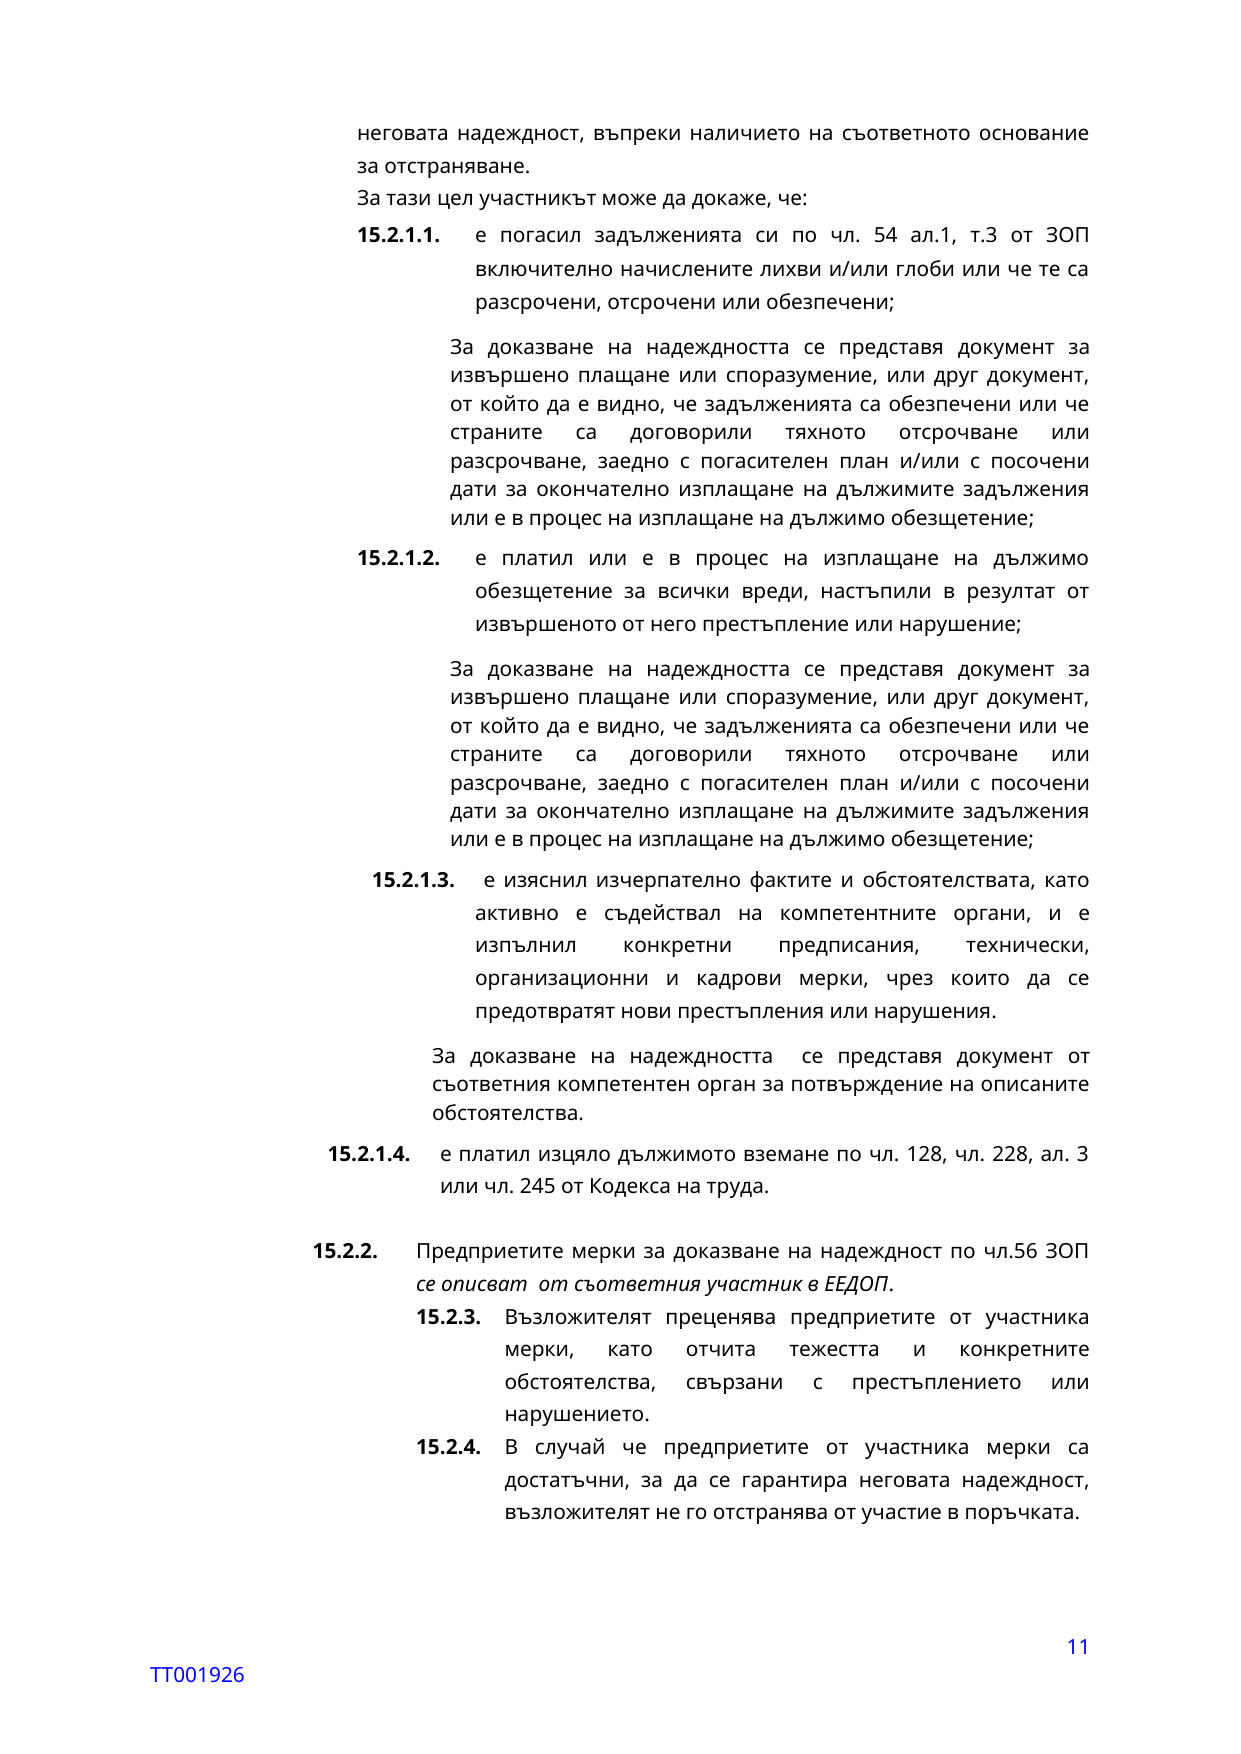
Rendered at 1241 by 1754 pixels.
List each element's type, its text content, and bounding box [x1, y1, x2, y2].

list е погасил задълженията си по чл. 54 ал.1, т.3 от ЗОП включително начислените лихви и/или глоби или че те са разсрочени, отсрочени или обезпечени; [357, 216, 1090, 315]
list е платил изцяло дължимото вземане по чл. 128, чл. 228, ал. 3 или чл. 245 от Кодекса на труда. [327, 1139, 1090, 1200]
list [282, 118, 1090, 179]
list За тази цел участникът може да докаже, че: [357, 183, 1090, 212]
list В случай че предприетите от участника мерки са достатъчни, за да се гарантира неговата надеждност, възложителят не го отстранява от участие в поръчката. [416, 1432, 1090, 1526]
text За доказване на надеждността се представя документ за извършено плащане или споразумение, или друг документ, от който да е видно, че задълженията са обезпечени или че страните са договорили тяхното отсрочване или разсрочване, заедно с погасителен план и/или с посочени дати за окончателно изплащане на дължимите задължения или е в процес на изплащане на дължимо обезщетение; [375, 654, 1090, 853]
text За доказване на надеждността се представя документ от съответния компетентен орган за потвърждение на описаните обстоятелства. [357, 1041, 1090, 1126]
list Възложителят преценява предприетите от участника мерки, като отчита тежестта и конкретните обстоятелства, свързани с престъплението или нарушението. [416, 1302, 1090, 1428]
text За доказване на надеждността се представя документ за извършено плащане или споразумение, или друг документ, от който да е видно, че задълженията са обезпечени или че страните са договорили тяхното отсрочване или разсрочване, заедно с погасителен план и/или с посочени дати за окончателно изплащане на дължимите задължения или е в процес на изплащане на дължимо обезщетение; [450, 332, 1090, 531]
list Предприетите мерки за доказване на надеждност по чл.56 ЗОП се описват от съответния участник в ЕЕДОП. [312, 1237, 1090, 1298]
list е платил или е в процес на изплащане на дължимо обезщетение за всички вреди, настъпили в резултат от извършеното от него престъпление или нарушение; [357, 543, 1090, 637]
list е изяснил изчерпателно фактите и обстоятелствата, като активно е съдействал на компетентните органи, и е изпълнил конкретни предписания, технически, организационни и кадрови мерки, чрез които да се предотвратят нови престъпления или нарушения. [372, 865, 1090, 1024]
